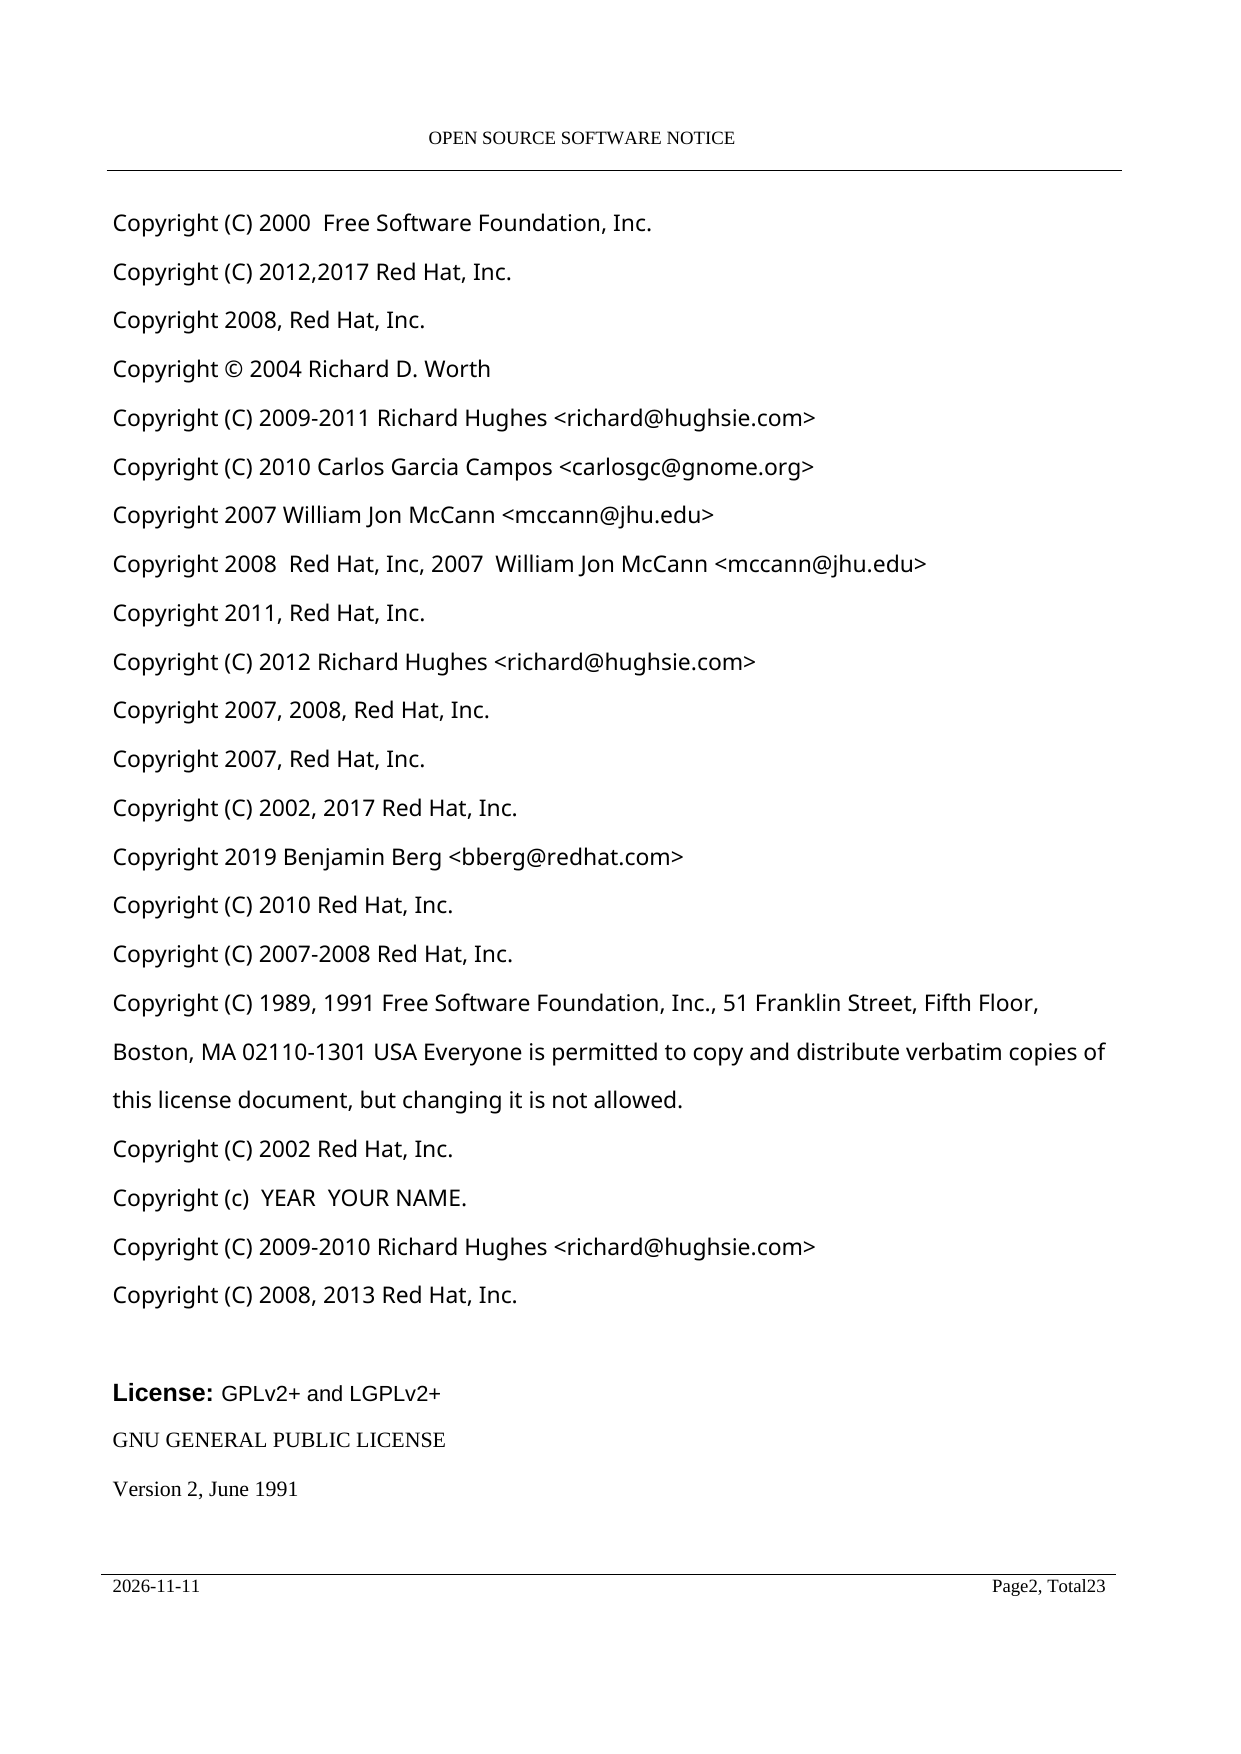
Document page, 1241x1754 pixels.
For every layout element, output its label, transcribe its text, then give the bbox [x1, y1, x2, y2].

text License: GPLv2+ and LGPLv2+ [112, 1376, 1128, 1409]
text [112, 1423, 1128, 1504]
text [112, 206, 1128, 1360]
